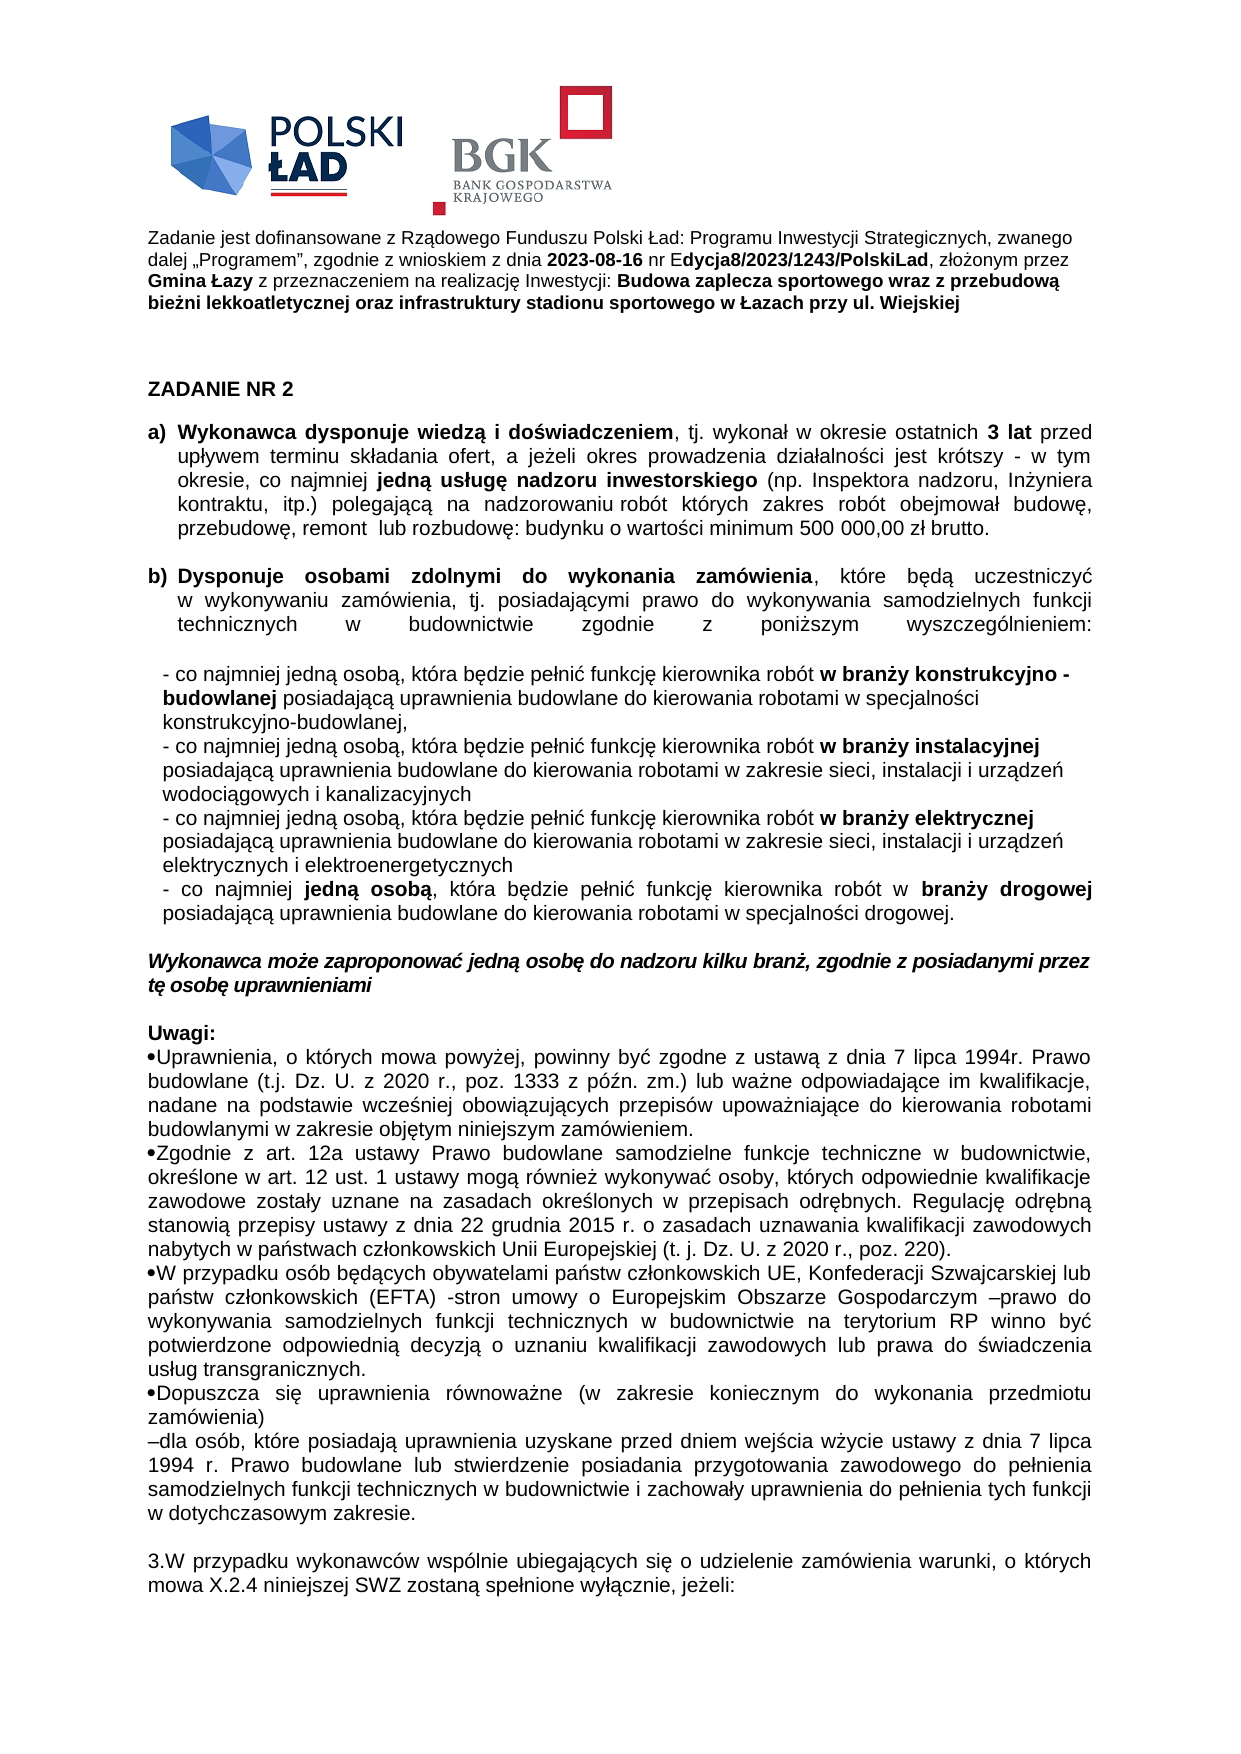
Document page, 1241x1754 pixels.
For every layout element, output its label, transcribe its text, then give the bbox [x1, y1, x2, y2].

text - co najmniej jedną osobą, która będzie pełnić funkcję kierownika robót w branży instalacyjnej posiadającą uprawnienia budowlane do kierowania robotami w zakresie sieci, instalacji i urządzeń wodociągowych i kanalizacyjnych [162, 733, 1093, 805]
text W przypadku osób będących obywatelami państw członkowskich UE, Konfederacji Szwajcarskiej lub państw członkowskich (EFTA) -stron umowy o Europejskim Obszarze Gospodarczym –prawo do wykonywania samodzielnych funkcji technicznych w budownictwie na terytorium RP winno być potwierdzone odpowiednią decyzją o uznaniu kwalifikacji zawodowych lub prawa do świadczenia usług transgranicznych. [148, 1261, 1093, 1381]
text Dopuszcza się uprawnienia równoważne (w zakresie koniecznym do wykonania przedmiotu zamówienia) [148, 1381, 1093, 1429]
text –dla osób, które posiadają uprawnienia uzyskane przed dniem wejścia wżycie ustawy z dnia 7 lipca 1994 r. Prawo budowlane lub stwierdzenie posiadania przygotowania zawodowego do pełnienia samodzielnych funkcji technicznych w budownictwie i zachowały uprawnienia do pełnienia tych funkcji w dotychczasowym zakresie. [148, 1429, 1093, 1524]
list Dysponuje osobami zdolnymi do wykonania zamówienia, które będą uczestniczyć w wykonywaniu zamówienia, tj. posiadającymi prawo do wykonywania samodzielnych funkcji technicznych w budownictwie zgodnie z poniższym wyszczególnieniem: [148, 563, 1093, 662]
text - co najmniej jedną osobą, która będzie pełnić funkcję kierownika robót w branży konstrukcyjno - budowlanej posiadającą uprawnienia budowlane do kierowania robotami w specjalności konstrukcyjno-budowlanej, [162, 662, 1093, 733]
list Wykonawca dysponuje wiedzą i doświadczeniem, tj. wykonał w okresie ostatnich 3 lat przed upływem terminu składania ofert, a jeżeli okres prowadzenia działalności jest krótszy - w tym okresie, co najmniej jedną usługę nadzoru inwestorskiego (np. Inspektora nadzoru, Inżyniera kontraktu, itp.) polegającą na nadzorowaniu robót których zakres robót obejmował budowę, przebudowę, remont lub rozbudowę: budynku o wartości minimum 500 000,00 zł brutto. [148, 420, 1093, 539]
text - co najmniej jedną osobą, która będzie pełnić funkcję kierownika robót w branży drogowej posiadającą uprawnienia budowlane do kierowania robotami w specjalności drogowej. [162, 877, 1093, 925]
text ZADANIE NR 2 [148, 377, 1093, 401]
text 3.W przypadku wykonawców wspólnie ubiegających się o udzielenie zamówienia warunki, o których mowa X.2.4 niniejszej SWZ zostaną spełnione wyłącznie, jeżeli: [148, 1548, 1093, 1596]
text Uprawnienia, o których mowa powyżej, powinny być zgodne z ustawą z dnia 7 lipca 1994r. Prawo budowlane (t.j. Dz. U. z 2020 r., poz. 1333 z późn. zm.) lub ważne odpowiadające im kwalifikacje, nadane na podstawie wcześniej obowiązujących przepisów upoważniające do kierowania robotami budowlanymi w zakresie objętym niniejszym zamówieniem. [148, 1045, 1093, 1141]
text Uwagi: [148, 1021, 1093, 1045]
text - co najmniej jedną osobą, która będzie pełnić funkcję kierownika robót w branży elektrycznej posiadającą uprawnienia budowlane do kierowania robotami w zakresie sieci, instalacji i urządzeń elektrycznych i elektroenergetycznych [162, 805, 1093, 877]
text Wykonawca może zaproponować jedną osobę do nadzoru kilku branż, zgodnie z posiadanymi przez tę osobę uprawnieniami [148, 949, 1093, 997]
text Zgodnie z art. 12a ustawy Prawo budowlane samodzielne funkcje techniczne w budownictwie, określone w art. 12 ust. 1 ustawy mogą również wykonywać osoby, których odpowiednie kwalifikacje zawodowe zostały uznane na zasadach określonych w przepisach odrębnych. Regulację odrębną stanowią przepisy ustawy z dnia 22 grudnia 2015 r. o zasadach uznawania kwalifikacji zawodowych nabytych w państwach członkowskich Unii Europejskiej (t. j. Dz. U. z 2020 r., poz. 220). [148, 1141, 1093, 1261]
